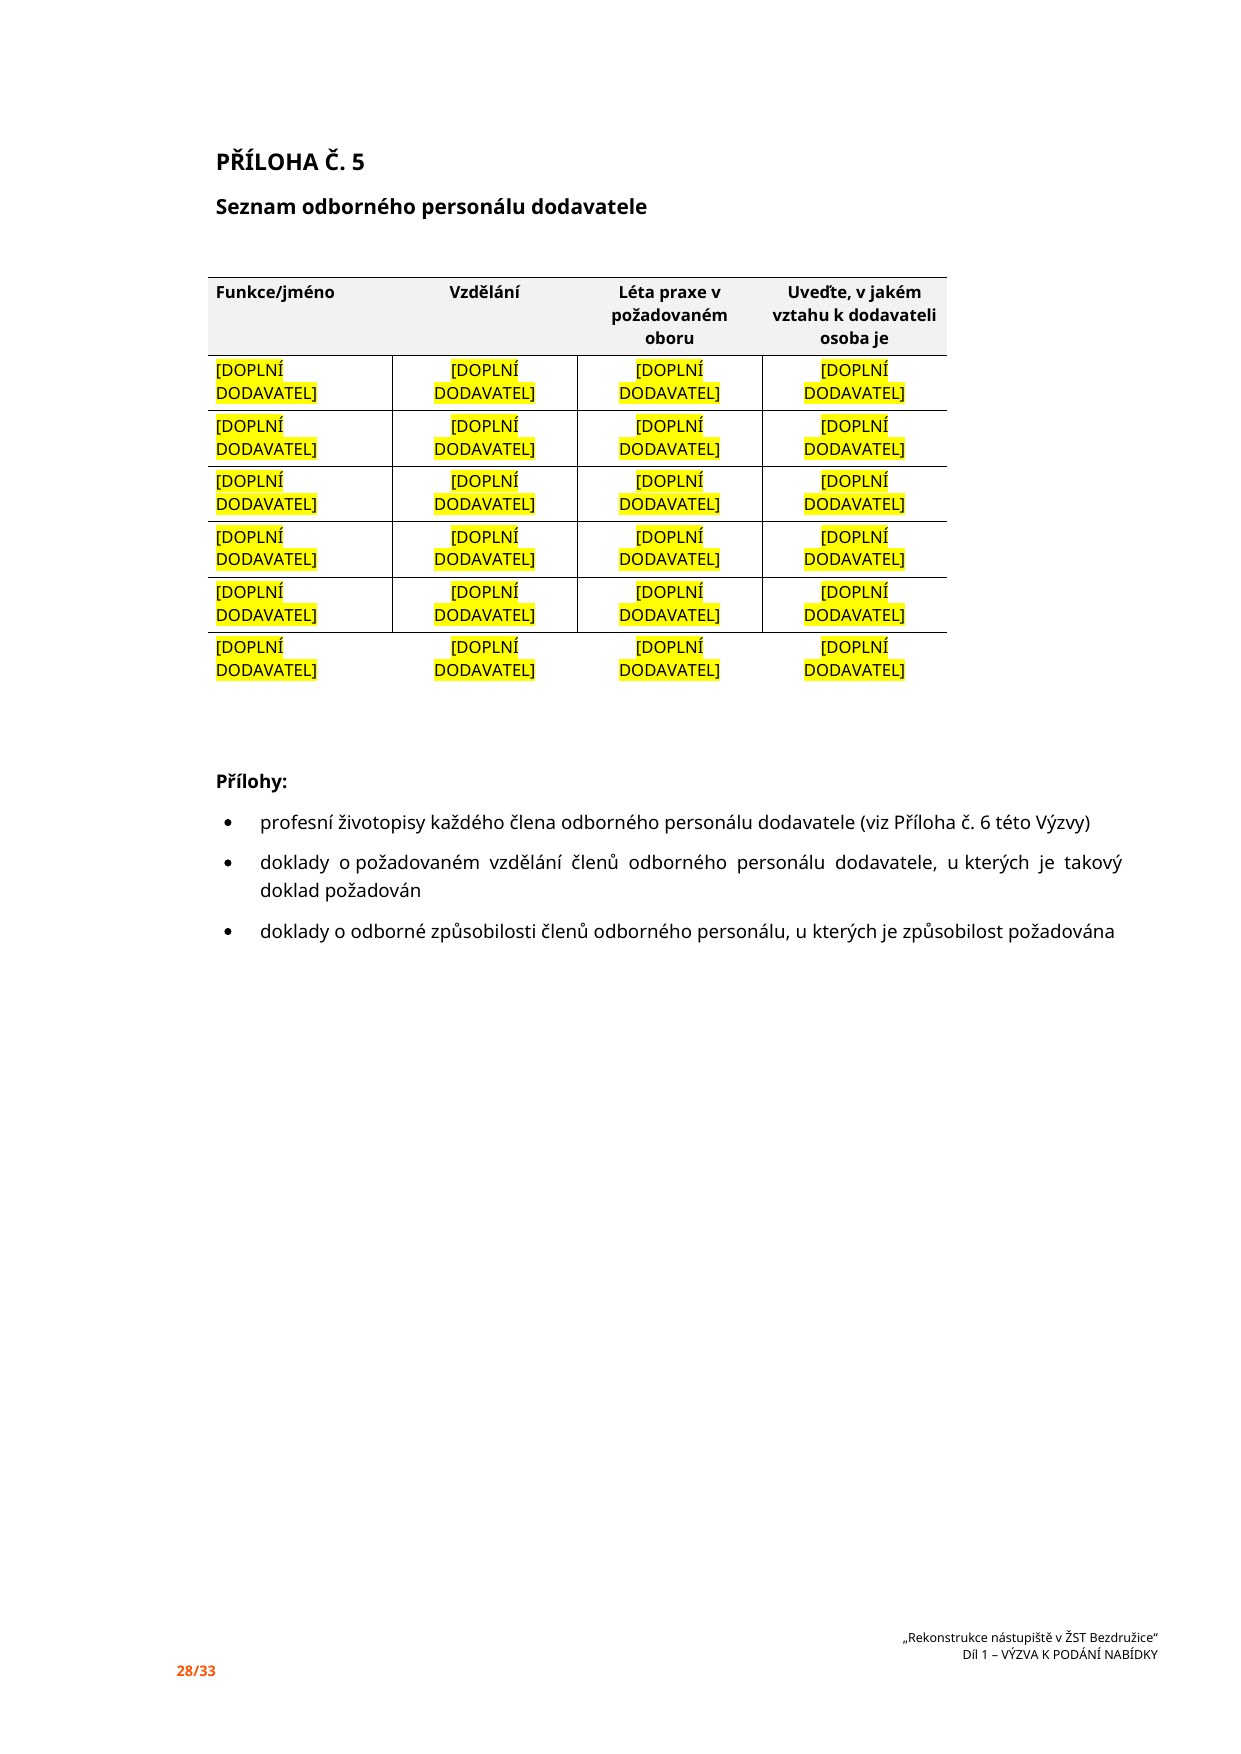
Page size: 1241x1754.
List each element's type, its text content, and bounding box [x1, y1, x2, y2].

table_cell [DOPLNÍ DODAVATEL] [393, 411, 577, 466]
table_cell [DOPLNÍ DODAVATEL] [578, 522, 762, 577]
table_header Funkce/jméno [208, 278, 392, 355]
table_cell [DOPLNÍ DODAVATEL] [763, 578, 947, 632]
table_cell [DOPLNÍ DODAVATEL] [763, 356, 947, 410]
table_cell [DOPLNÍ DODAVATEL] [208, 467, 392, 521]
text Přílohy: [216, 768, 1122, 794]
table_header Vzdělání [392, 278, 577, 355]
table_cell [DOPLNÍ DODAVATEL] [208, 578, 392, 632]
text Seznam odborného personálu dodavatele [216, 192, 1122, 221]
table_cell [DOPLNÍ DODAVATEL] [578, 356, 762, 410]
table_cell [DOPLNÍ DODAVATEL] [208, 411, 392, 466]
table_header Uveďte, v jakém vztahu k dodavateli osoba je [762, 278, 947, 355]
table_cell [DOPLNÍ DODAVATEL] [762, 633, 947, 687]
table_cell [DOPLNÍ DODAVATEL] [393, 522, 577, 577]
table_cell [DOPLNÍ DODAVATEL] [578, 467, 762, 521]
table_cell [DOPLNÍ DODAVATEL] [208, 356, 392, 410]
table_cell [DOPLNÍ DODAVATEL] [393, 467, 577, 521]
table_cell [DOPLNÍ DODAVATEL] [208, 633, 392, 687]
table_cell [DOPLNÍ DODAVATEL] [577, 633, 762, 687]
table_cell [DOPLNÍ DODAVATEL] [393, 356, 577, 410]
text profesní životopisy každého člena odborného personálu dodavatele (viz Příloha č. 6 této Výzvy) [224, 809, 1122, 834]
text Příloha č. 5 [216, 146, 1122, 177]
table_header Léta praxe v požadovaném oboru [577, 278, 762, 355]
table_cell [DOPLNÍ DODAVATEL] [578, 411, 762, 466]
table_cell [DOPLNÍ DODAVATEL] [578, 578, 762, 632]
table_cell [DOPLNÍ DODAVATEL] [392, 633, 577, 687]
table_cell [DOPLNÍ DODAVATEL] [763, 467, 947, 521]
table_cell [DOPLNÍ DODAVATEL] [763, 522, 947, 577]
text doklady o odborné způsobilosti členů odborného personálu, u kterých je způsobilost požadována [224, 918, 1122, 943]
table_cell [DOPLNÍ DODAVATEL] [393, 578, 577, 632]
table_cell [DOPLNÍ DODAVATEL] [763, 411, 947, 466]
text doklady o požadovaném vzdělání členů odborného personálu dodavatele, u kterých je takový doklad požadován [224, 849, 1122, 903]
table_cell [DOPLNÍ DODAVATEL] [208, 522, 392, 577]
